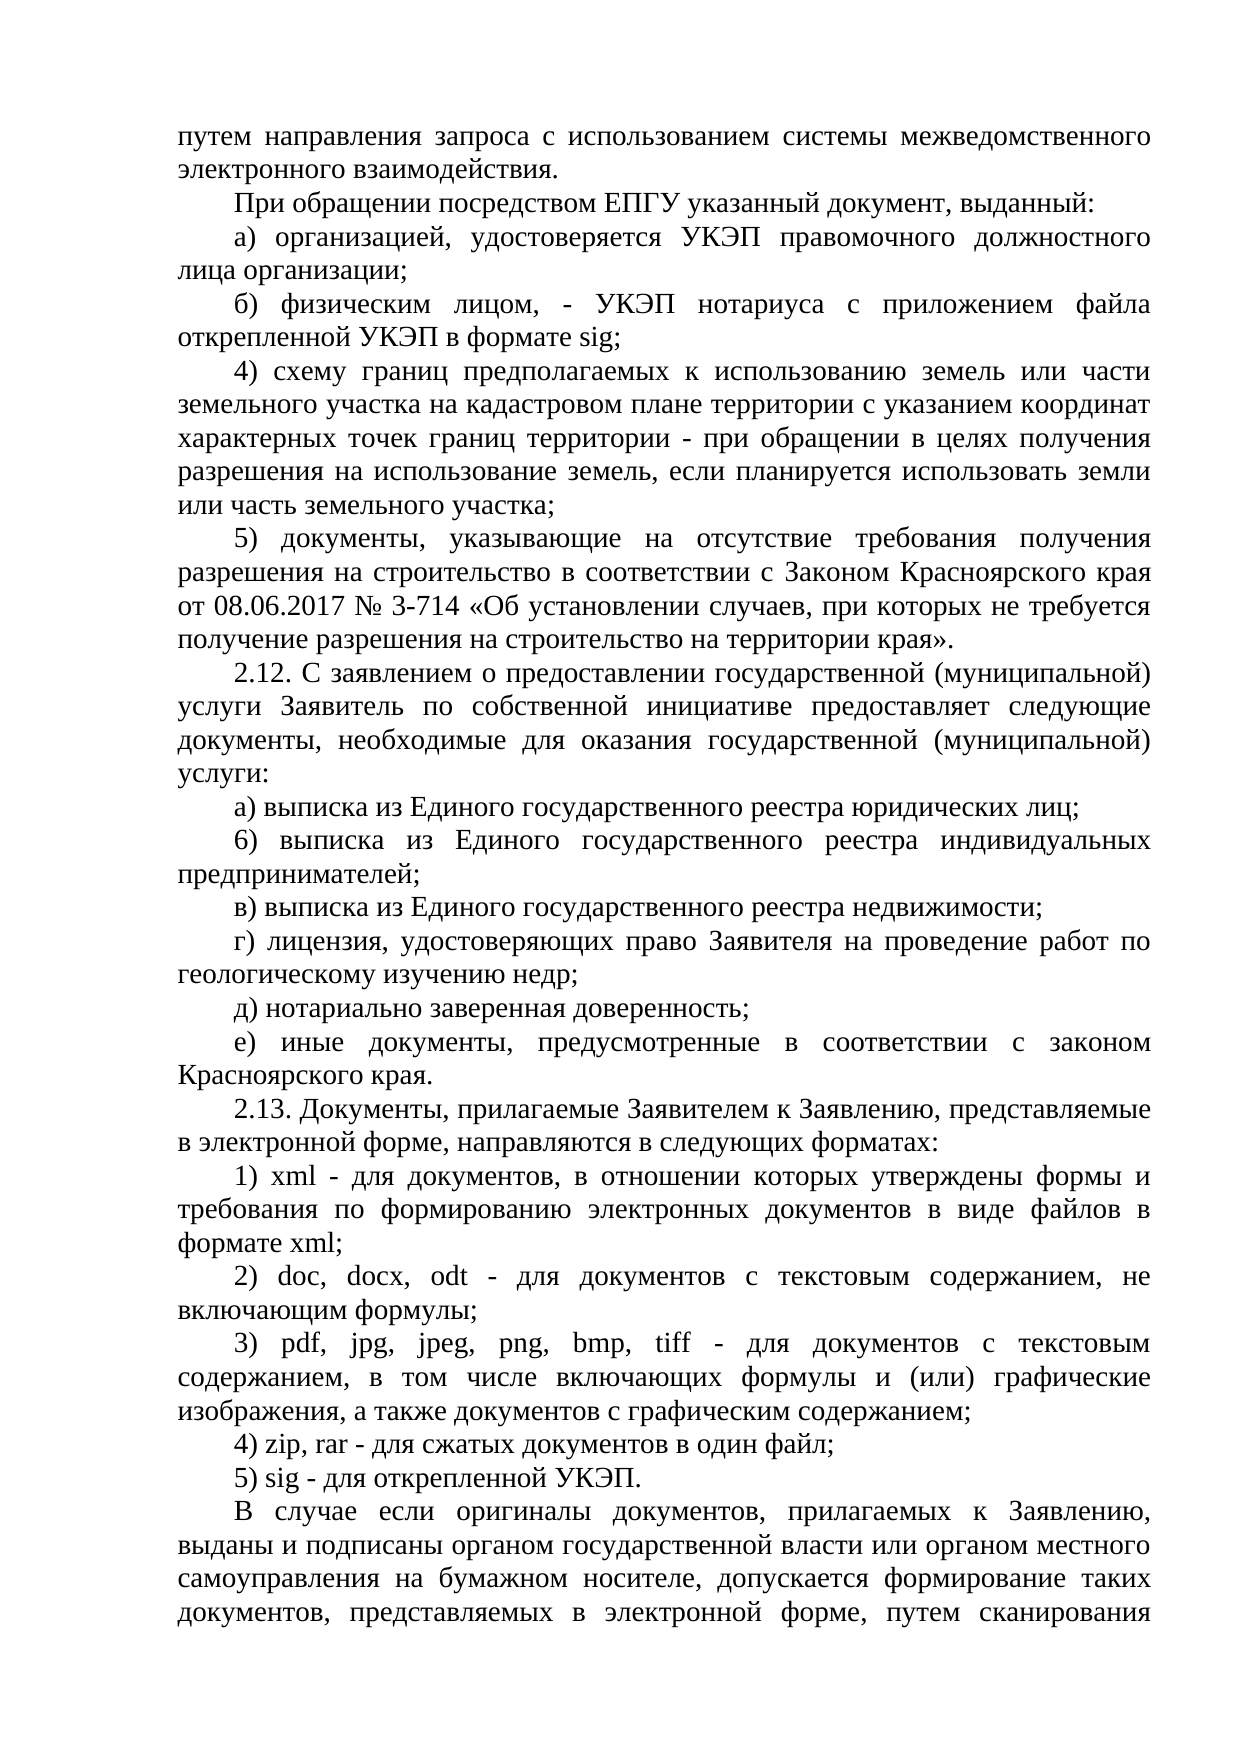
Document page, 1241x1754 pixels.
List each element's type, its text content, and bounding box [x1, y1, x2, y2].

text 2.13. Документы, прилагаемые Заявителем к Заявлению, представляемые в электронной форме, направляются в следующих форматах: [177, 1091, 1152, 1158]
text д) нотариально заверенная доверенность; [177, 990, 1152, 1024]
text 1) xml - для документов, в отношении которых утверждены формы и требования по формированию электронных документов в виде файлов в формате xml; [177, 1158, 1152, 1258]
text г) лицензия, удостоверяющих право Заявителя на проведение работ по геологическому изучению недр; [177, 923, 1152, 990]
text 2) doc, docx, odt - для документов с текстовым содержанием, не включающим формулы; [177, 1258, 1152, 1326]
text 6) выписка из Единого государственного реестра индивидуальных предпринимателей; [177, 822, 1152, 889]
text в) выписка из Единого государственного реестра недвижимости; [177, 889, 1152, 923]
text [177, 118, 1152, 185]
text При обращении посредством ЕПГУ указанный документ, выданный: [177, 185, 1152, 219]
text а) организацией, удостоверяется УКЭП правомочного должностного лица организации; [177, 219, 1152, 286]
text 3) pdf, jpg, jpeg, png, bmp, tiff - для документов с текстовым содержанием, в том числе включающих формулы и (или) графические изображения, а также документов с графическим содержанием; [177, 1326, 1152, 1426]
text 5) sig - для открепленной УКЭП. [177, 1460, 1152, 1493]
text 4) схему границ предполагаемых к использованию земель или части земельного участка на кадастровом плане территории с указанием координат характерных точек границ территории - при обращении в целях получения разрешения на использование земель, если планируется использовать земли или часть земельного участка; [177, 353, 1152, 521]
text е) иные документы, предусмотренные в соответствии с законом Красноярского края. [177, 1024, 1152, 1091]
text 5) документы, указывающие на отсутствие требования получения разрешения на строительство в соответствии с Законом Красноярского края от 08.06.2017 № 3-714 «Об установлении случаев, при которых не требуется получение разрешения на строительство на территории края». [177, 521, 1152, 655]
text 4) zip, rar - для сжатых документов в один файл; [177, 1426, 1152, 1460]
text б) физическим лицом, - УКЭП нотариуса с приложением файла открепленной УКЭП в формате sig; [177, 286, 1152, 353]
text 2.12. С заявлением о предоставлении государственной (муниципальной) услуги Заявитель по собственной инициативе предоставляет следующие документы, необходимые для оказания государственной (муниципальной) услуги: [177, 655, 1152, 789]
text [177, 1493, 1152, 1627]
text а) выписка из Единого государственного реестра юридических лиц; [177, 789, 1152, 822]
